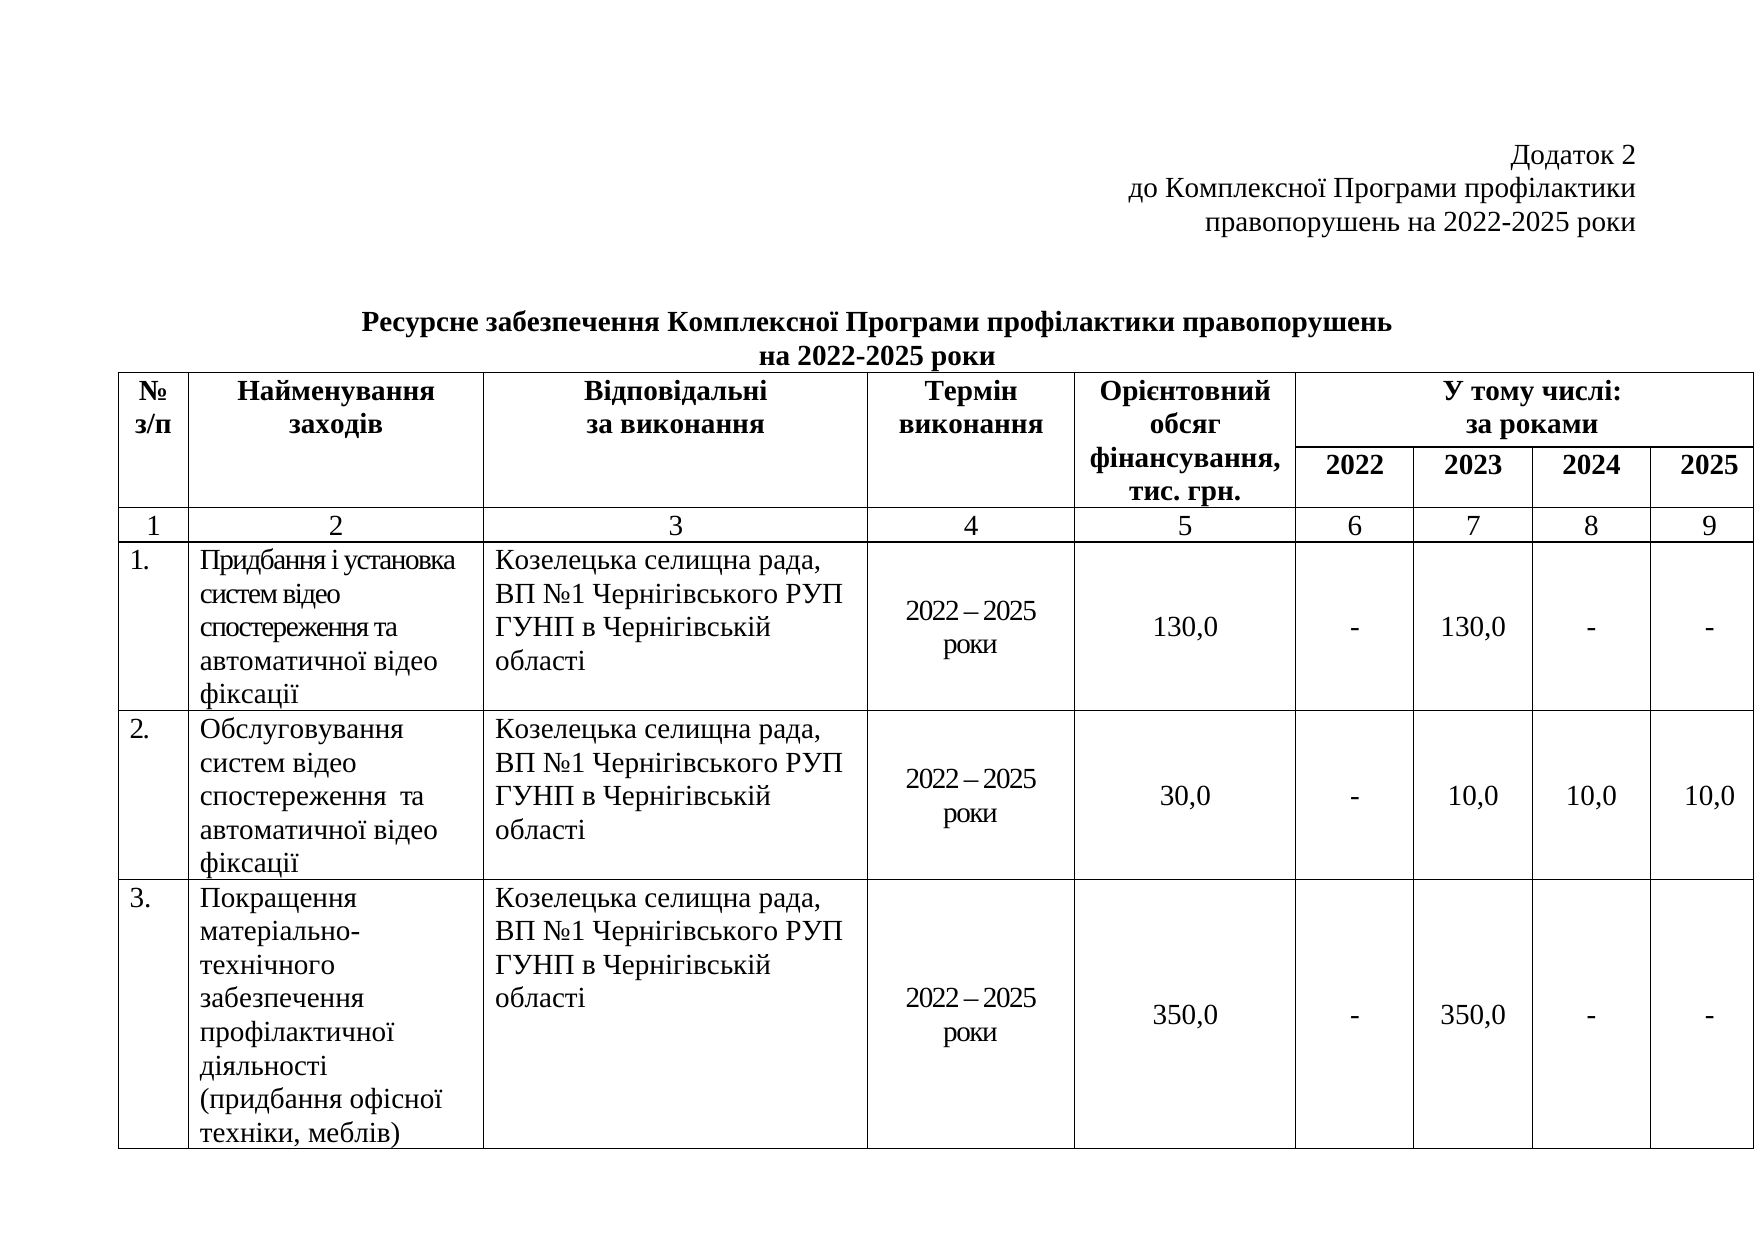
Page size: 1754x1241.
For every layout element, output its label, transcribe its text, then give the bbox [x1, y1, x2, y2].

text Ресурсне забезпечення Комплексної Програми профілактики правопорушень [118, 304, 1636, 338]
table_header Термін виконання [868, 373, 1074, 507]
table_cell 350,0 [1414, 880, 1532, 1148]
table_cell 2025 [1651, 448, 1753, 507]
text на 2022-2025 роки [118, 338, 1636, 372]
table_cell 2. [119, 711, 188, 879]
table_header У тому числі: за роками [1296, 373, 1753, 446]
table_cell 5 [1075, 508, 1295, 541]
table_header Відповідальні за виконання [484, 373, 867, 507]
table_cell Обслуговування систем відео спостереження та автоматичної відео фіксації [189, 711, 483, 879]
table_header Орієнтовний обсяг фінансування, тис. грн. [1075, 373, 1295, 507]
table_cell 130,0 [1414, 543, 1532, 710]
table_cell 9 [1651, 508, 1753, 541]
table_cell Придбання і установка систем відео спостереження та автоматичної відео фіксації [189, 543, 483, 710]
table_cell Козелецька селищна рада, ВП №1 Чернігівського РУП ГУНП в Чернігівській області [484, 711, 867, 879]
table_cell - [1651, 880, 1753, 1148]
table_cell 7 [1414, 508, 1532, 541]
table_cell 2022 [1296, 448, 1413, 507]
table_cell 1 [119, 508, 188, 541]
table_cell - [1296, 543, 1413, 710]
table_cell 10,0 [1414, 711, 1532, 879]
table_cell 10,0 [1651, 711, 1753, 879]
table_cell 350,0 [1075, 880, 1295, 1148]
table_cell Козелецька селищна рада, ВП №1 Чернігівського РУП ГУНП в Чернігівській області [484, 543, 867, 710]
table_cell 6 [1296, 508, 1413, 541]
table_cell 2024 [1533, 448, 1650, 507]
text правопорушень на 2022-2025 роки [118, 204, 1636, 237]
table_cell 130,0 [1075, 543, 1295, 710]
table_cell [484, 880, 867, 1148]
table_cell - [1651, 543, 1753, 710]
table_cell 2023 [1414, 448, 1532, 507]
table_cell 8 [1533, 508, 1650, 541]
table_cell 1. [119, 543, 188, 710]
table_header № з/п [119, 373, 188, 507]
table_cell 2022 – 2025 роки [868, 543, 1074, 710]
text до Комплексної Програми профілактики [118, 170, 1636, 204]
table_cell 2022 – 2025 роки [868, 711, 1074, 879]
table_cell - [1296, 711, 1413, 879]
text Додаток 2 [118, 137, 1636, 170]
table_header Найменування заходів [189, 373, 483, 507]
table_cell 10,0 [1533, 711, 1650, 879]
table_cell 2 [189, 508, 483, 541]
table_cell 2022 – 2025 роки [868, 880, 1074, 1148]
table_cell - [1533, 880, 1650, 1148]
table_cell 3 [484, 508, 867, 541]
table_cell 3. [119, 880, 188, 1148]
table_cell - [1296, 880, 1413, 1148]
table_cell 4 [868, 508, 1074, 541]
table_cell 30,0 [1075, 711, 1295, 879]
table_cell Покращення матеріально-технічного забезпечення профілактичної діяльності (придбання офісної техніки, меблів) [189, 880, 483, 1148]
table_cell - [1533, 543, 1650, 710]
